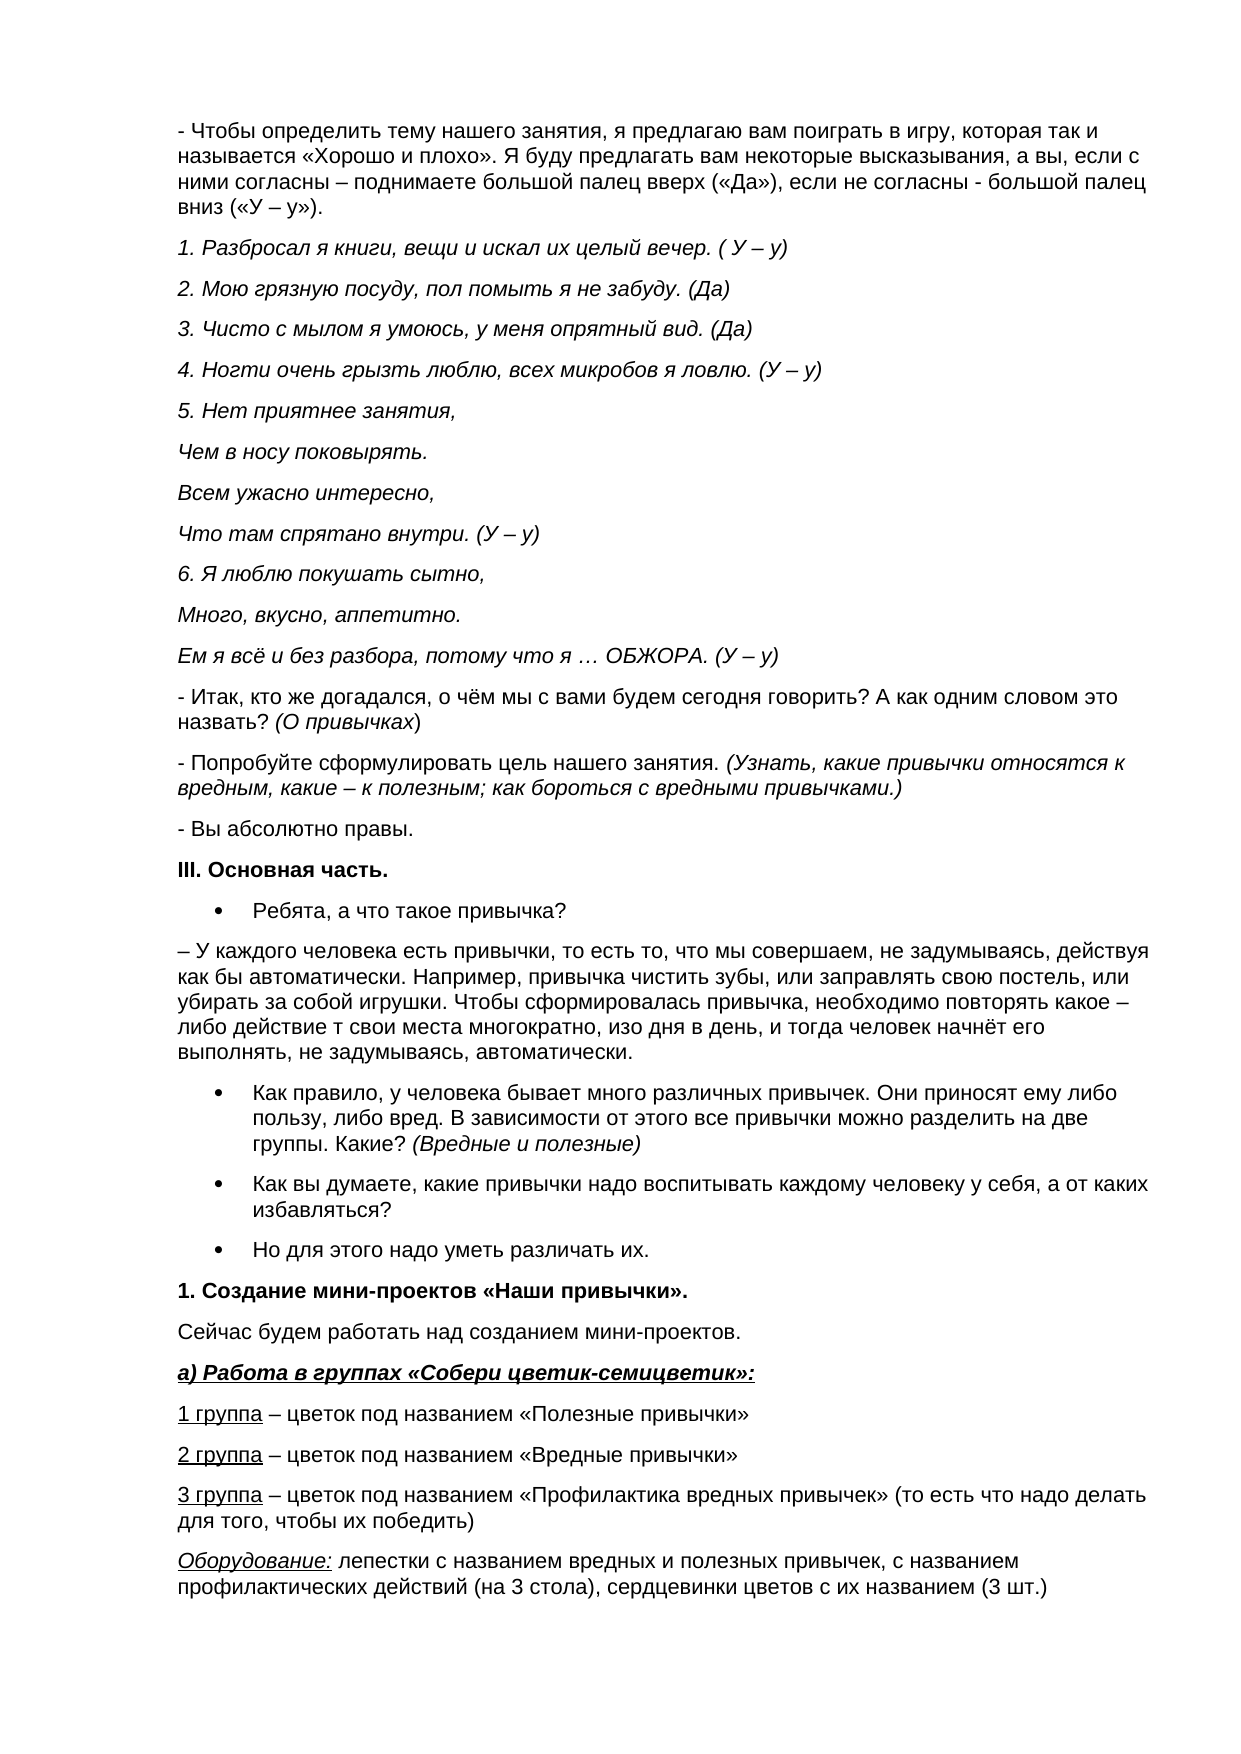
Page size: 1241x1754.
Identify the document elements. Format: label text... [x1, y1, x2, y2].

text - Итак, кто же догадался, о чём мы с вами будем сегодня говорить? А как одним словом это назвать? (О привычках) [177, 684, 1152, 734]
text 2 группа – цветок под названием «Вредные привычки» [177, 1441, 1152, 1467]
text 2. Мою грязную посуду, пол помыть я не забуду. (Да) [177, 275, 1152, 301]
text а) Работа в группах «Собери цветик-семицветик»: [177, 1360, 1152, 1385]
text Чем в носу поковырять. [177, 439, 1152, 464]
text - Вы абсолютно правы. [177, 816, 1152, 841]
text Всем ужасно интересно, [177, 479, 1152, 505]
text – У каждого человека есть привычки, то есть то, что мы совершаем, не задумываясь, действуя как бы автоматически. Например, привычка чистить зубы, или заправлять свою постель, или убирать за собой игрушки. Чтобы сформировалась привычка, необходимо повторять какое – либо действие т свои места многократно, изо дня в день, и тогда человек начнёт его выполнять, не задумываясь, автоматически. [177, 938, 1152, 1064]
text 3. Чисто с мылом я умоюсь, у меня опрятный вид. (Да) [177, 316, 1152, 341]
text 6. Я люблю покушать сытно, [177, 561, 1152, 586]
text 1. Создание мини-проектов «Наши привычки». [177, 1278, 1152, 1303]
text Оборудование: лепестки с названием вредных и полезных привычек, с названием профилактических действий (на 3 стола), сердцевинки цветов с их названием (3 шт.) [177, 1548, 1152, 1599]
text 5. Нет приятнее занятия, [177, 398, 1152, 423]
text Ем я всё и без разбора, потому что я … ОБЖОРА. (У – у) [177, 643, 1152, 668]
text - Чтобы определить тему нашего занятия, я предлагаю вам поиграть в игру, которая так и называется «Хорошо и плохо». Я буду предлагать вам некоторые высказывания, а вы, если с ними согласны – поднимаете большой палец вверх («Да»), если не согласны - большой палец вниз («У – у»). [177, 118, 1152, 219]
text 4. Ногти очень грызть люблю, всех микробов я ловлю. (У – у) [177, 357, 1152, 382]
list Но для этого надо уметь различать их. [215, 1237, 1152, 1262]
text 3 группа – цветок под названием «Профилактика вредных привычек» (то есть что надо делать для того, чтобы их победить) [177, 1482, 1152, 1533]
list Как правило, у человека бывает много различных привычек. Они приносят ему либо пользу, либо вред. В зависимости от этого все привычки можно разделить на две группы. Какие? (Вредные и полезные) [215, 1080, 1152, 1156]
text 1 группа – цветок под названием «Полезные привычки» [177, 1401, 1152, 1426]
text 1. Разбросал я книги, вещи и искал их целый вечер. ( У – у) [177, 234, 1152, 260]
text III. Основная часть. [177, 857, 1152, 882]
text Сейчас будем работать над созданием мини-проектов. [177, 1319, 1152, 1344]
text Много, вкусно, аппетитно. [177, 602, 1152, 627]
list Ребята, а что такое привычка? [215, 897, 1152, 923]
text Что там спрятано внутри. (У – у) [177, 520, 1152, 546]
list Как вы думаете, какие привычки надо воспитывать каждому человеку у себя, а от каких избавляться? [215, 1171, 1152, 1222]
text - Попробуйте сформулировать цель нашего занятия. (Узнать, какие привычки относятся к вредным, какие – к полезным; как бороться с вредными привычками.) [177, 750, 1152, 800]
